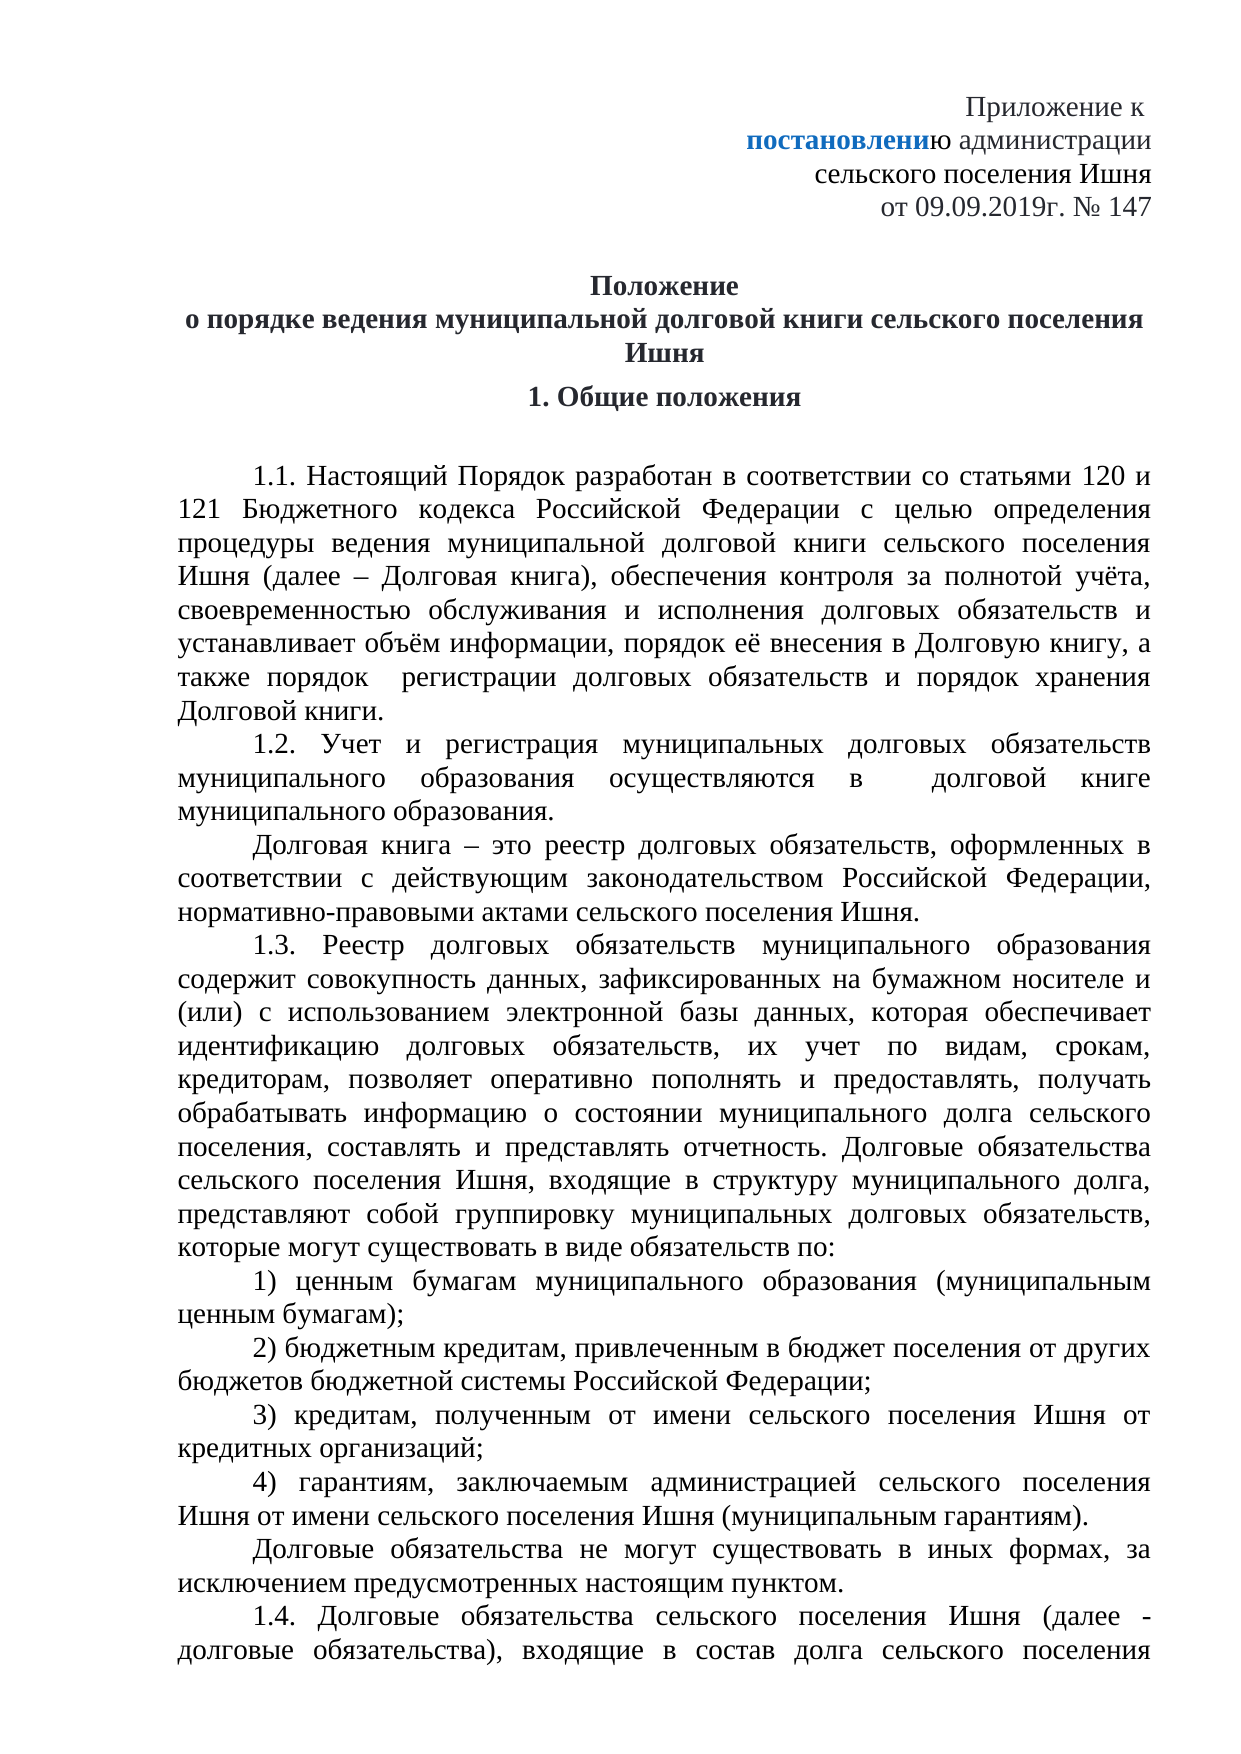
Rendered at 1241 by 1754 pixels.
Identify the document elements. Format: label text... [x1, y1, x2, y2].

text 1) ценным бумагам муниципального образования (муниципальным ценным бумагам); [177, 1263, 1152, 1330]
text 1.1. Настоящий Порядок разработан в соответствии со статьями 120 и 121 Бюджетного кодекса Российской Федерации с целью определения процедуры ведения муниципальной долговой книги сельского поселения Ишня (далее – Долговая книга), обеспечения контроля за полнотой учёта, своевременностью обслуживания и исполнения долговых обязательств и устанавливает объём информации, порядок её внесения в Долговую книгу, а также порядок регистрации долговых обязательств и порядок хранения Долговой книги. [177, 458, 1152, 726]
text 3) кредитам, полученным от имени сельского поселения Ишня от кредитных организаций; [177, 1397, 1152, 1464]
text 1.2. Учет и регистрация муниципальных долговых обязательств муниципального образования осуществляются в долговой книге муниципального образования. [177, 726, 1152, 827]
text 2) бюджетным кредитам, привлеченным в бюджет поселения от других бюджетов бюджетной системы Российской Федерации; [177, 1330, 1152, 1397]
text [177, 1598, 1152, 1665]
subtitle 1. Общие положения [177, 379, 1152, 413]
text Приложение к постановлению администрации сельского поселения Ишня от 09.09.2019г. № 147 [177, 89, 1152, 223]
text Долговая книга – это реестр долговых обязательств, оформленных в соответствии с действующим законодательством Российской Федерации, нормативно-правовыми актами сельского поселения Ишня. [177, 827, 1152, 927]
text 1.3. Реестр долговых обязательств муниципального образования содержит совокупность данных, зафиксированных на бумажном носителе и (или) с использованием электронной базы данных, которая обеспечивает идентификацию долговых обязательств, их учет по видам, срокам, кредиторам, позволяет оперативно пополнять и предоставлять, получать обрабатывать информацию о состоянии муниципального долга сельского поселения, составлять и представлять отчетность. Долговые обязательства сельского поселения Ишня, входящие в структуру муниципального долга, представляют собой группировку муниципальных долговых обязательств, которые могут существовать в виде обязательств по: [177, 927, 1152, 1263]
text 4) гарантиям, заключаемым администрацией сельского поселения Ишня от имени сельского поселения Ишня (муниципальным гарантиям). [177, 1464, 1152, 1531]
text Долговые обязательства не могут существовать в иных формах, за исключением предусмотренных настоящим пунктом. [177, 1531, 1152, 1598]
subtitle Положение о порядке ведения муниципальной долговой книги сельского поселения Ишня [177, 268, 1152, 368]
